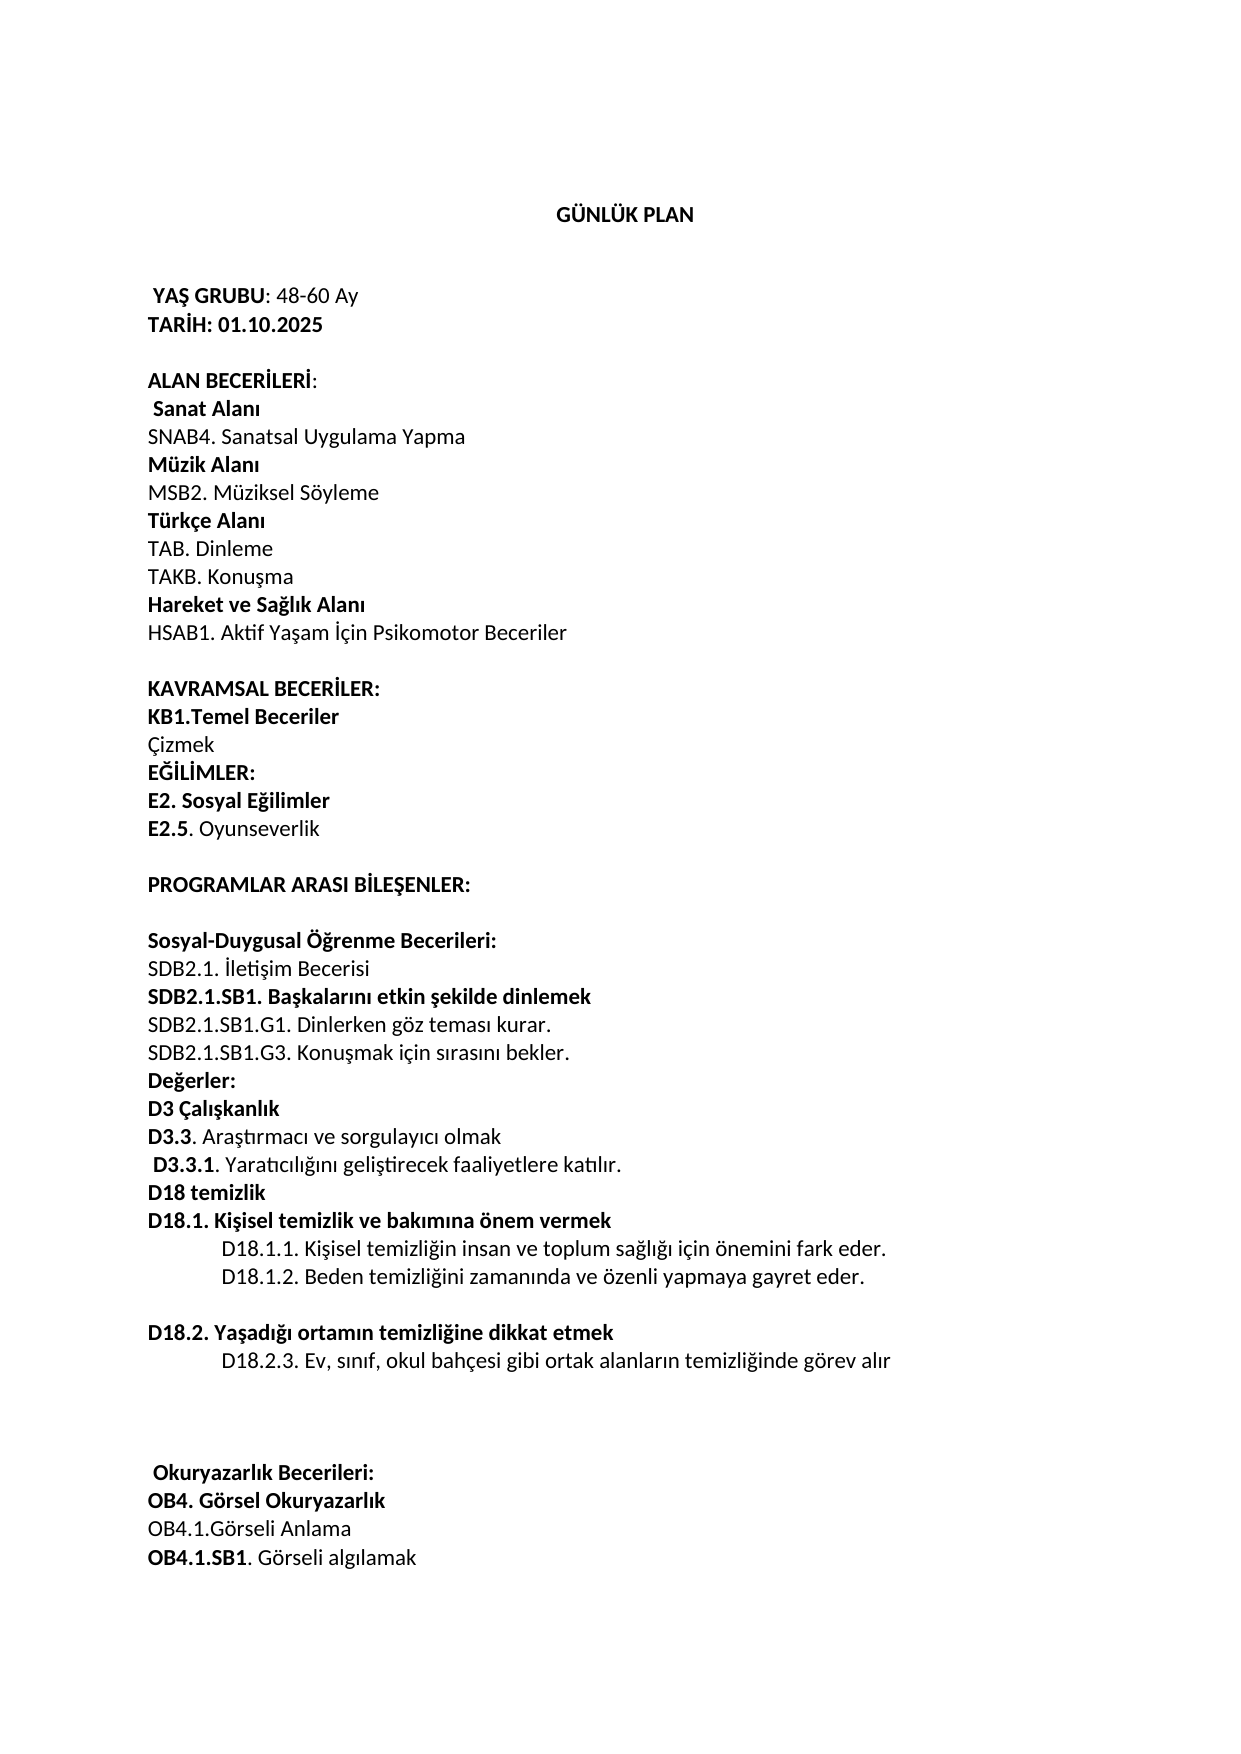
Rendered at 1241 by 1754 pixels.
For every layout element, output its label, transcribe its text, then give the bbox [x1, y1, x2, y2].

text HSAB1. Aktif Yaşam İçin Psikomotor Beceriler [148, 618, 1093, 646]
text Türkçe Alanı [148, 506, 1093, 534]
text E2.5. Oyunseverlik [148, 814, 1093, 842]
text D18.2. Yaşadığı ortamın temizliğine dikkat etmek [148, 1318, 1093, 1346]
text D18.1.2. Beden temizliğini zamanında ve özenli yapmaya gayret eder. [148, 1262, 1093, 1290]
text Değerler: [148, 1066, 1093, 1094]
text Çizmek [148, 730, 1093, 758]
text Okuryazarlık Becerileri: [148, 1458, 1093, 1487]
text OB4. Görsel Okuryazarlık [148, 1487, 1093, 1514]
text TAB. Dinleme [148, 534, 1093, 562]
text SDB2.1. İletişim Becerisi [148, 954, 1093, 982]
text OB4.1.SB1. Görseli algılamak [148, 1543, 1093, 1571]
text TAKB. Konuşma [148, 562, 1093, 590]
text D18.1. Kişisel temizlik ve bakımına önem vermek [148, 1206, 1093, 1234]
text D3.3.1. Yaratıcılığını geliştirecek faaliyetlere katılır. [148, 1150, 1093, 1178]
text Müzik Alanı [148, 450, 1093, 478]
text E2. Sosyal Eğilimler [148, 786, 1093, 814]
text YAŞ GRUBU: 48-60 Ay [148, 282, 1093, 310]
text Sosyal-Duygusal Öğrenme Becerileri: [148, 926, 1093, 954]
text SDB2.1.SB1.G3. Konuşmak için sırasını bekler. [148, 1038, 1093, 1066]
text SDB2.1.SB1.G1. Dinlerken göz teması kurar. [148, 1010, 1093, 1038]
text TARİH: 01.10.2025 [148, 310, 1093, 338]
text D3.3. Araştırmacı ve sorgulayıcı olmak [148, 1122, 1093, 1150]
text D3 Çalışkanlık [148, 1094, 1093, 1122]
text Hareket ve Sağlık Alanı [148, 590, 1093, 618]
text KAVRAMSAL BECERİLER: [148, 674, 1093, 702]
text ALAN BECERİLERİ: [148, 366, 1093, 394]
text EĞİLİMLER: [148, 758, 1093, 786]
text D18 temizlik [148, 1178, 1093, 1206]
text Sanat Alanı [148, 394, 1093, 422]
text MSB2. Müziksel Söyleme [148, 478, 1093, 506]
text PROGRAMLAR ARASI BİLEŞENLER: [148, 870, 1093, 898]
text OB4.1.Görseli Anlama [148, 1514, 1093, 1543]
text KB1.Temel Beceriler [148, 702, 1093, 730]
text GÜNLÜK PLAN [148, 201, 1093, 229]
text SDB2.1.SB1. Başkalarını etkin şekilde dinlemek [148, 982, 1093, 1010]
text SNAB4. Sanatsal Uygulama Yapma [148, 422, 1093, 450]
text D18.1.1. Kişisel temizliğin insan ve toplum sağlığı için önemini fark eder. [148, 1234, 1093, 1262]
text D18.2.3. Ev, sınıf, okul bahçesi gibi ortak alanların temizliğinde görev alır [148, 1346, 1093, 1374]
